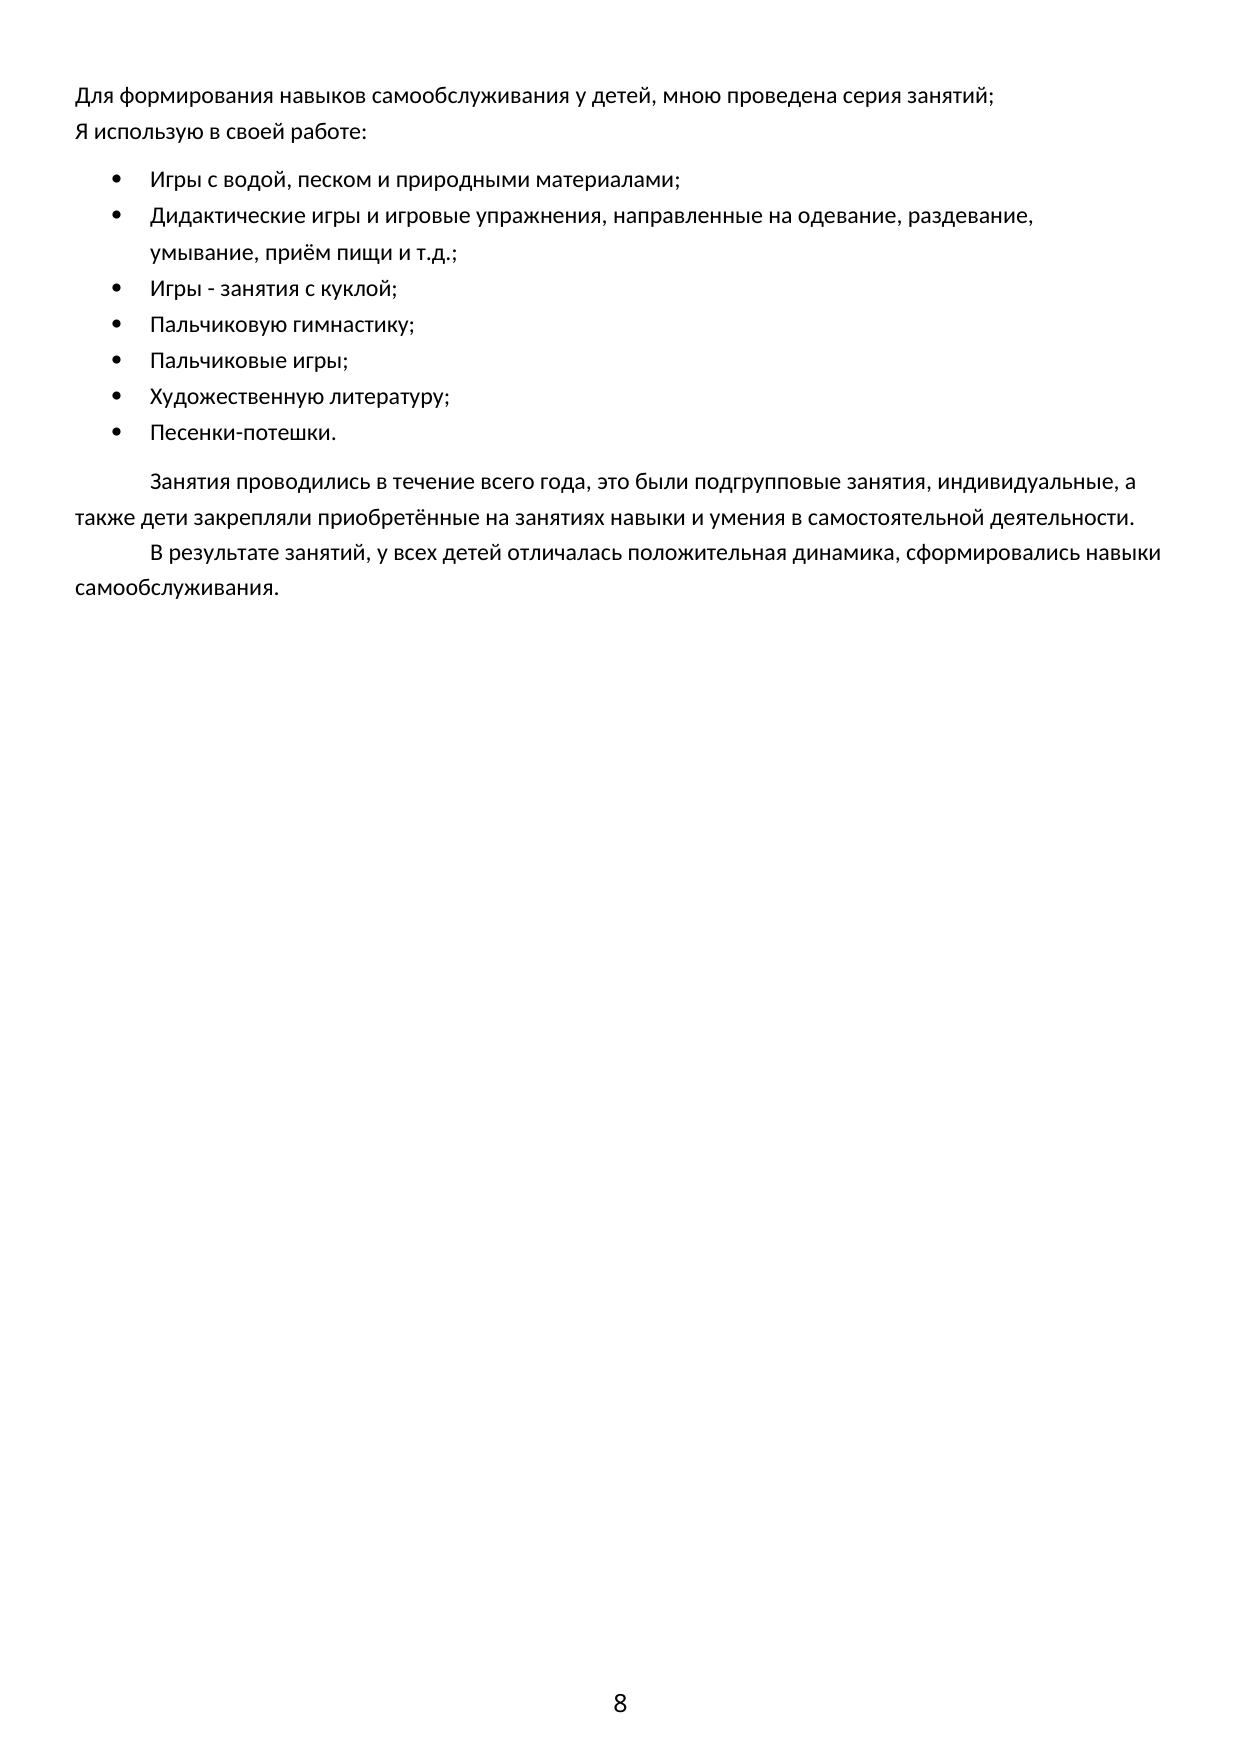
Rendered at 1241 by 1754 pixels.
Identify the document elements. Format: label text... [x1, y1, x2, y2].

text В результате занятий, у всех детей отличалась положительная динамика, сформировались навыки самообслуживания. [75, 532, 1165, 602]
list Пальчиковые игры; [112, 339, 1165, 376]
list Художественную литературу; [112, 376, 1165, 412]
text Занятия проводились в течение всего года, это были подгрупповые занятия, индивидуальные, а также дети закрепляли приобретённые на занятиях навыки и умения в самостоятельной деятельности. [75, 461, 1144, 532]
text Я использую в своей работе: [75, 111, 1144, 147]
list Игры - занятия с куклой; [112, 267, 1165, 303]
list Песенки-потешки. [112, 412, 1165, 448]
list Дидактические игры и игровые упражнения, направленные на одевание, раздевание, умывание, приём пищи и т.д.; [112, 195, 1105, 267]
text Для формирования навыков самообслуживания у детей, мною проведена серия занятий; [75, 75, 1144, 111]
list Игры с водой, песком и природными материалами; [112, 159, 1165, 195]
list Пальчиковую гимнастику; [112, 303, 1165, 339]
